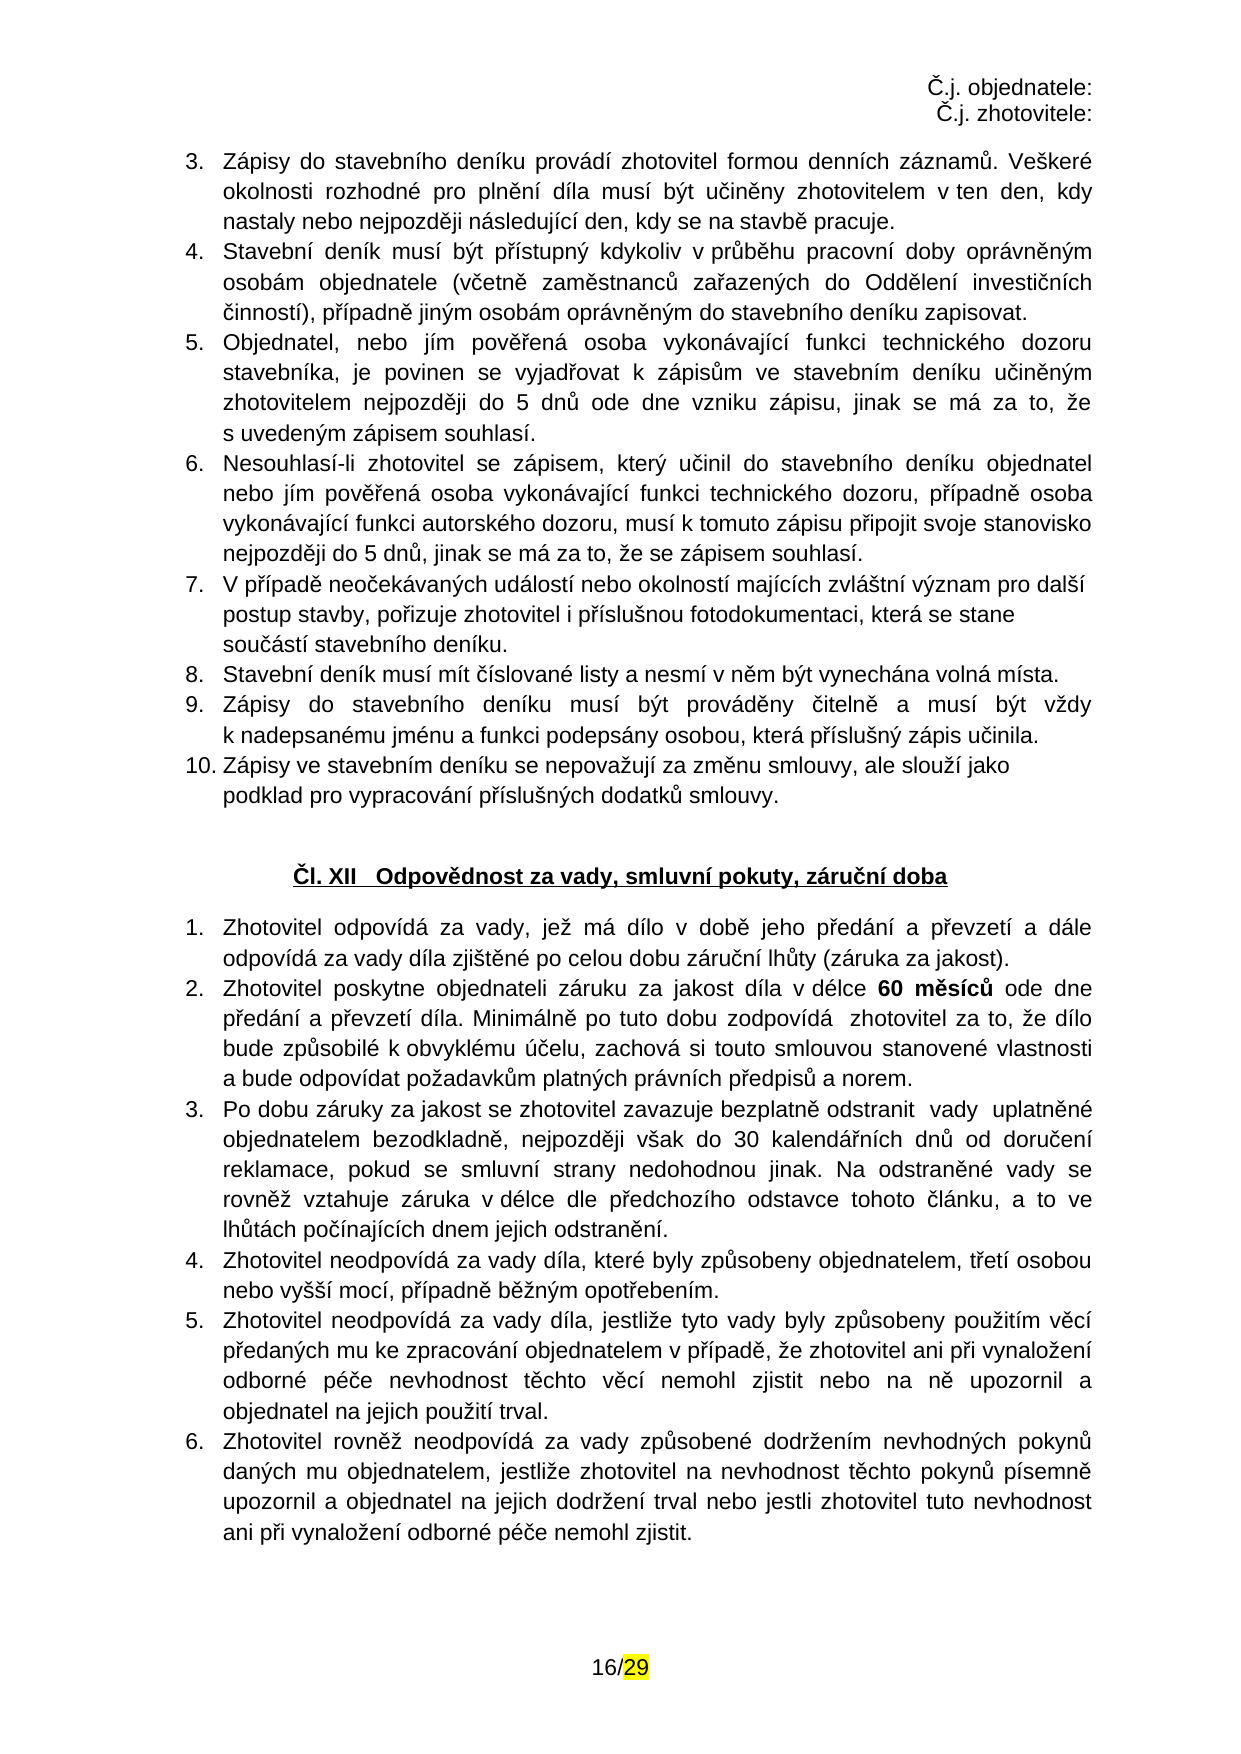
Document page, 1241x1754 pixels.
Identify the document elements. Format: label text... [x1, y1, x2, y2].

text Čl. XII Odpovědnost za vady, smluvní pokuty, záruční doba [148, 863, 1093, 889]
list Objednatel, nebo jím pověřená osoba vykonávající funkci technického dozoru stavebníka, je povinen se vyjadřovat k zápisům ve stavebním deníku učiněným zhotovitelem nejpozději do 5 dnů ode dne vzniku zápisu, jinak se má za to, že s uvedeným zápisem souhlasí. [185, 329, 1093, 446]
list Zápisy do stavebního deníku musí být prováděny čitelně a musí být vždy k nadepsanému jménu a funkci podepsány osobou, která příslušný zápis učinila. [185, 691, 1093, 748]
list Stavební deník musí být přístupný kdykoliv v průběhu pracovní doby oprávněným osobám objednatele (včetně zaměstnanců zařazených do Oddělení investičních činností), případně jiným osobám oprávněným do stavebního deníku zapisovat. [185, 238, 1093, 325]
list Zhotovitel poskytne objednateli záruku za jakost díla v délce 60 měsíců ode dne předání a převzetí díla. Minimálně po tuto dobu zodpovídá zhotovitel za to, že dílo bude způsobilé k obvyklému účelu, zachová si touto smlouvou stanovené vlastnosti a bude odpovídat požadavkům platných právních předpisů a norem. [185, 975, 1093, 1092]
list Zápisy do stavebního deníku provádí zhotovitel formou denních záznamů. Veškeré okolnosti rozhodné pro plnění díla musí být učiněny zhotovitelem v ten den, kdy nastaly nebo nejpozději následující den, kdy se na stavbě pracuje. [185, 148, 1093, 234]
list Stavební deník musí mít číslované listy a nesmí v něm být vynechána volná místa. [185, 661, 1093, 687]
list Zhotovitel neodpovídá za vady díla, jestliže tyto vady byly způsobeny použitím věcí předaných mu ke zpracování objednatelem v případě, že zhotovitel ani při vynaložení odborné péče nevhodnost těchto věcí nemohl zjistit nebo na ně upozornil a objednatel na jejich použití trval. [185, 1307, 1093, 1424]
list Zhotovitel rovněž neodpovídá za vady způsobené dodržením nevhodných pokynů daných mu objednatelem, jestliže zhotovitel na nevhodnost těchto pokynů písemně upozornil a objednatel na jejich dodržení trval nebo jestli zhotovitel tuto nevhodnost ani při vynaložení odborné péče nemohl zjistit. [185, 1428, 1093, 1545]
list Zápisy ve stavebním deníku se nepovažují za změnu smlouvy, ale slouží jako podklad pro vypracování příslušných dodatků smlouvy. [185, 752, 1093, 808]
list Po dobu záruky za jakost se zhotovitel zavazuje bezplatně odstranit vady uplatněné objednatelem bezodkladně, nejpozději však do 30 kalendářních dnů od doručení reklamace, pokud se smluvní strany nedohodnou jinak. Na odstraněné vady se rovněž vztahuje záruka v délce dle předchozího odstavce tohoto článku, a to ve lhůtách počínajících dnem jejich odstranění. [185, 1096, 1093, 1243]
list Nesouhlasí-li zhotovitel se zápisem, který učinil do stavebního deníku objednatel nebo jím pověřená osoba vykonávající funkci technického dozoru, případně osoba vykonávající funkci autorského dozoru, musí k tomuto zápisu připojit svoje stanovisko nejpozději do 5 dnů, jinak se má za to, že se zápisem souhlasí. [185, 450, 1093, 567]
list Zhotovitel odpovídá za vady, jež má dílo v době jeho předání a převzetí a dále odpovídá za vady díla zjištěné po celou dobu záruční lhůty (záruka za jakost). [185, 914, 1093, 971]
list Zhotovitel neodpovídá za vady díla, které byly způsobeny objednatelem, třetí osobou nebo vyšší mocí, případně běžným opotřebením. [185, 1247, 1093, 1303]
list V případě neočekávaných událostí nebo okolností majících zvláštní význam pro další postup stavby, pořizuje zhotovitel i příslušnou fotodokumentaci, která se stane součástí stavebního deníku. [185, 571, 1093, 657]
